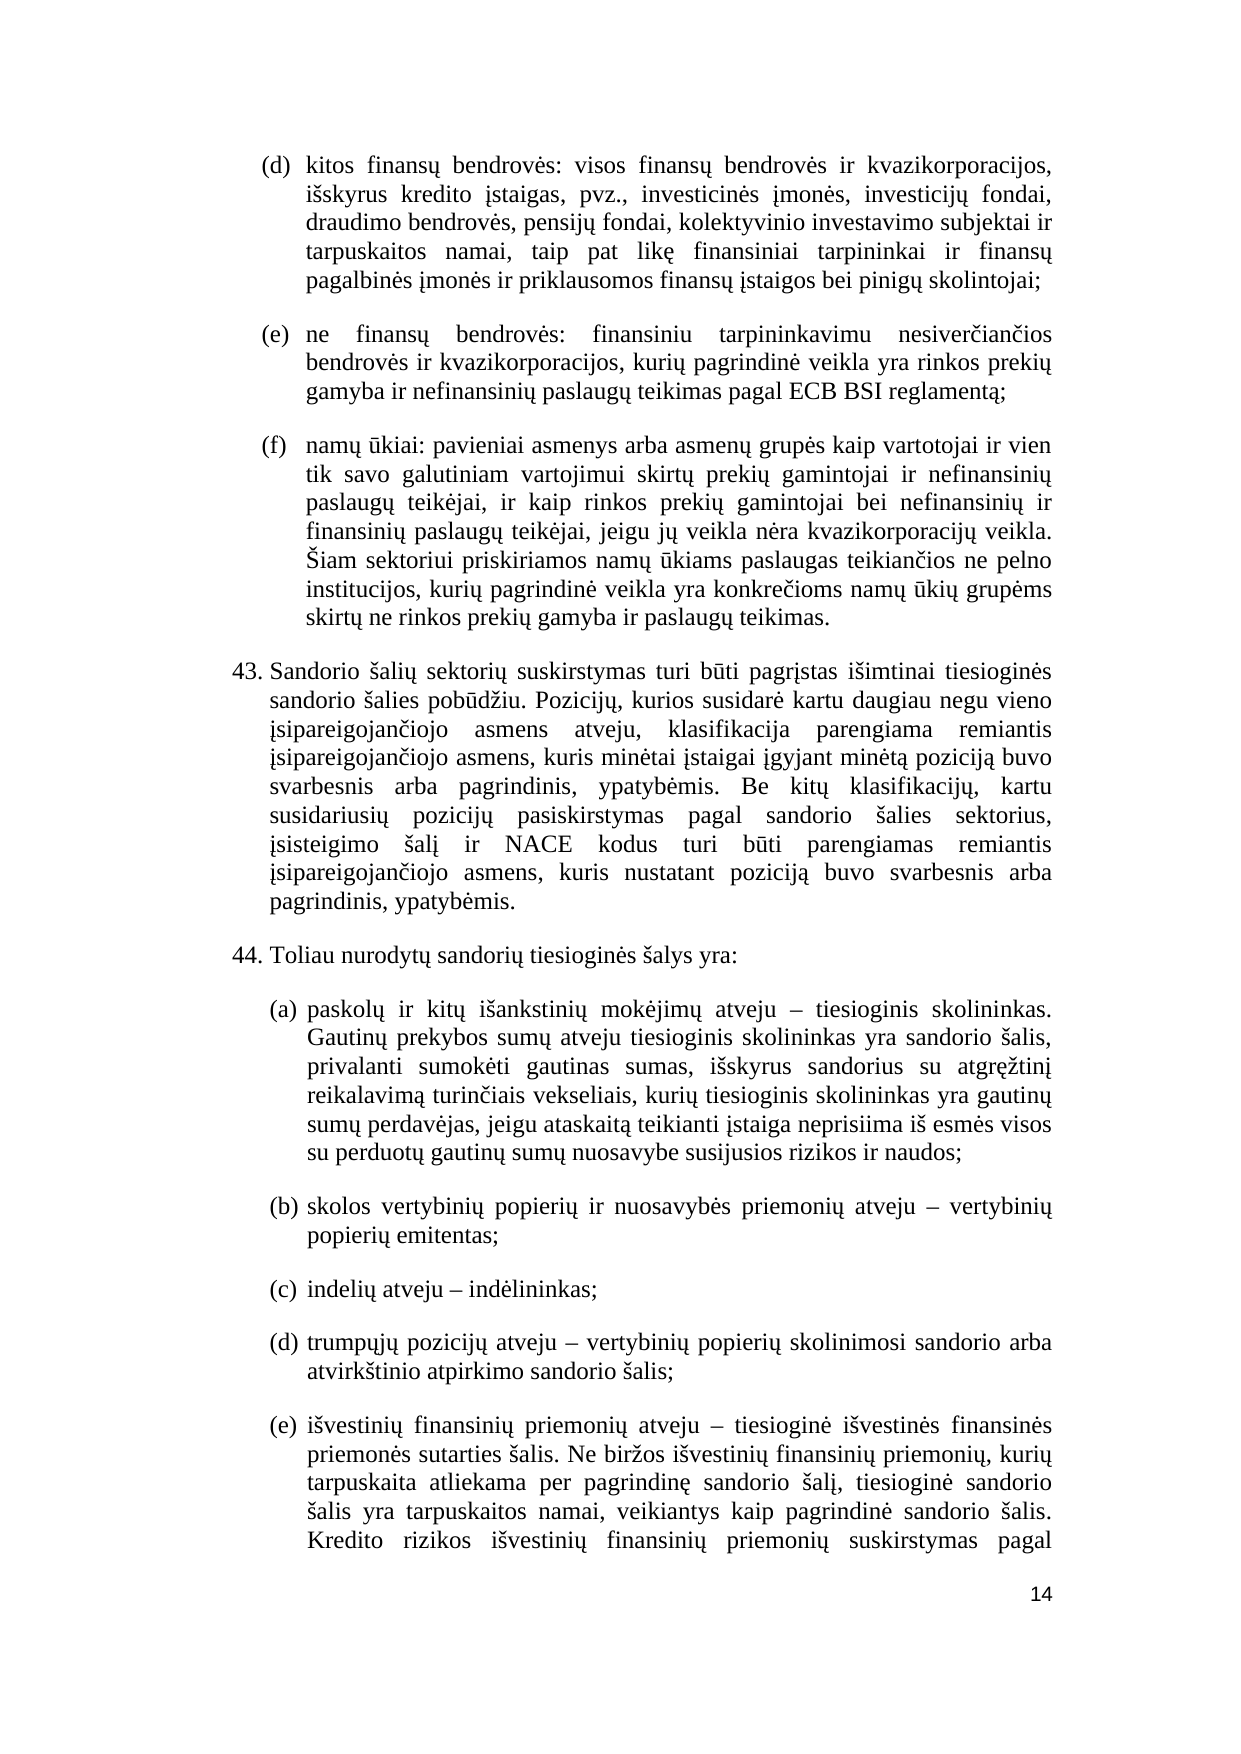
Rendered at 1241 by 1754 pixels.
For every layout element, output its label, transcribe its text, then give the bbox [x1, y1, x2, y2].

list paskolų ir kitų išankstinių mokėjimų atveju – tiesioginis skolininkas. Gautinų prekybos sumų atveju tiesioginis skolininkas yra sandorio šalis, privalanti sumokėti gautinas sumas, išskyrus sandorius su atgręžtinį reikalavimą turinčiais vekseliais, kurių tiesioginis skolininkas yra gautinų sumų perdavėjas, jeigu ataskaitą teikianti įstaiga neprisiima iš esmės visos su perduotų gautinų sumų nuosavybe susijusios rizikos ir naudos; [269, 994, 1053, 1166]
text Toliau nurodytų sandorių tiesioginės šalys yra: [232, 940, 1053, 969]
list namų ūkiai: pavieniai asmenys arba asmenų grupės kaip vartotojai ir vien tik savo galutiniam vartojimui skirtų prekių gamintojai ir nefinansinių paslaugų teikėjai, ir kaip rinkos prekių gamintojai bei nefinansinių ir finansinių paslaugų teikėjai, jeigu jų veikla nėra kvazikorporacijų veikla. Šiam sektoriui priskiriamos namų ūkiams paslaugas teikiančios ne pelno institucijos, kurių pagrindinė veikla yra konkrečioms namų ūkių grupėms skirtų ne rinkos prekių gamyba ir paslaugų teikimas. [261, 430, 1053, 631]
text Sandorio šalių sektorių suskirstymas turi būti pagrįstas išimtinai tiesioginės sandorio šalies pobūdžiu. Pozicijų, kurios susidarė kartu daugiau negu vieno įsipareigojančiojo asmens atveju, klasifikacija parengiama remiantis įsipareigojančiojo asmens, kuris minėtai įstaigai įgyjant minėtą poziciją buvo svarbesnis arba pagrindinis, ypatybėmis. Be kitų klasifikacijų, kartu susidariusių pozicijų pasiskirstymas pagal sandorio šalies sektorius, įsisteigimo šalį ir NACE kodus turi būti parengiamas remiantis įsipareigojančiojo asmens, kuris nustatant poziciją buvo svarbesnis arba pagrindinis, ypatybėmis. [232, 656, 1053, 915]
list kitos finansų bendrovės: visos finansų bendrovės ir kvazikorporacijos, išskyrus kredito įstaigas, pvz., investicinės įmonės, investicijų fondai, draudimo bendrovės, pensijų fondai, kolektyvinio investavimo subjektai ir tarpuskaitos namai, taip pat likę finansiniai tarpininkai ir finansų pagalbinės įmonės ir priklausomos finansų įstaigos bei pinigų skolintojai; [261, 150, 1053, 294]
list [269, 1410, 1053, 1554]
list trumpųjų pozicijų atveju – vertybinių popierių skolinimosi sandorio arba atvirkštinio atpirkimo sandorio šalis; [269, 1327, 1053, 1385]
list indelių atveju – indėlininkas; [269, 1274, 1053, 1302]
list ne finansų bendrovės: finansiniu tarpininkavimu nesiverčiančios bendrovės ir kvazikorporacijos, kurių pagrindinė veikla yra rinkos prekių gamyba ir nefinansinių paslaugų teikimas pagal ECB BSI reglamentą; [261, 319, 1053, 405]
list skolos vertybinių popierių ir nuosavybės priemonių atveju – vertybinių popierių emitentas; [269, 1191, 1053, 1249]
